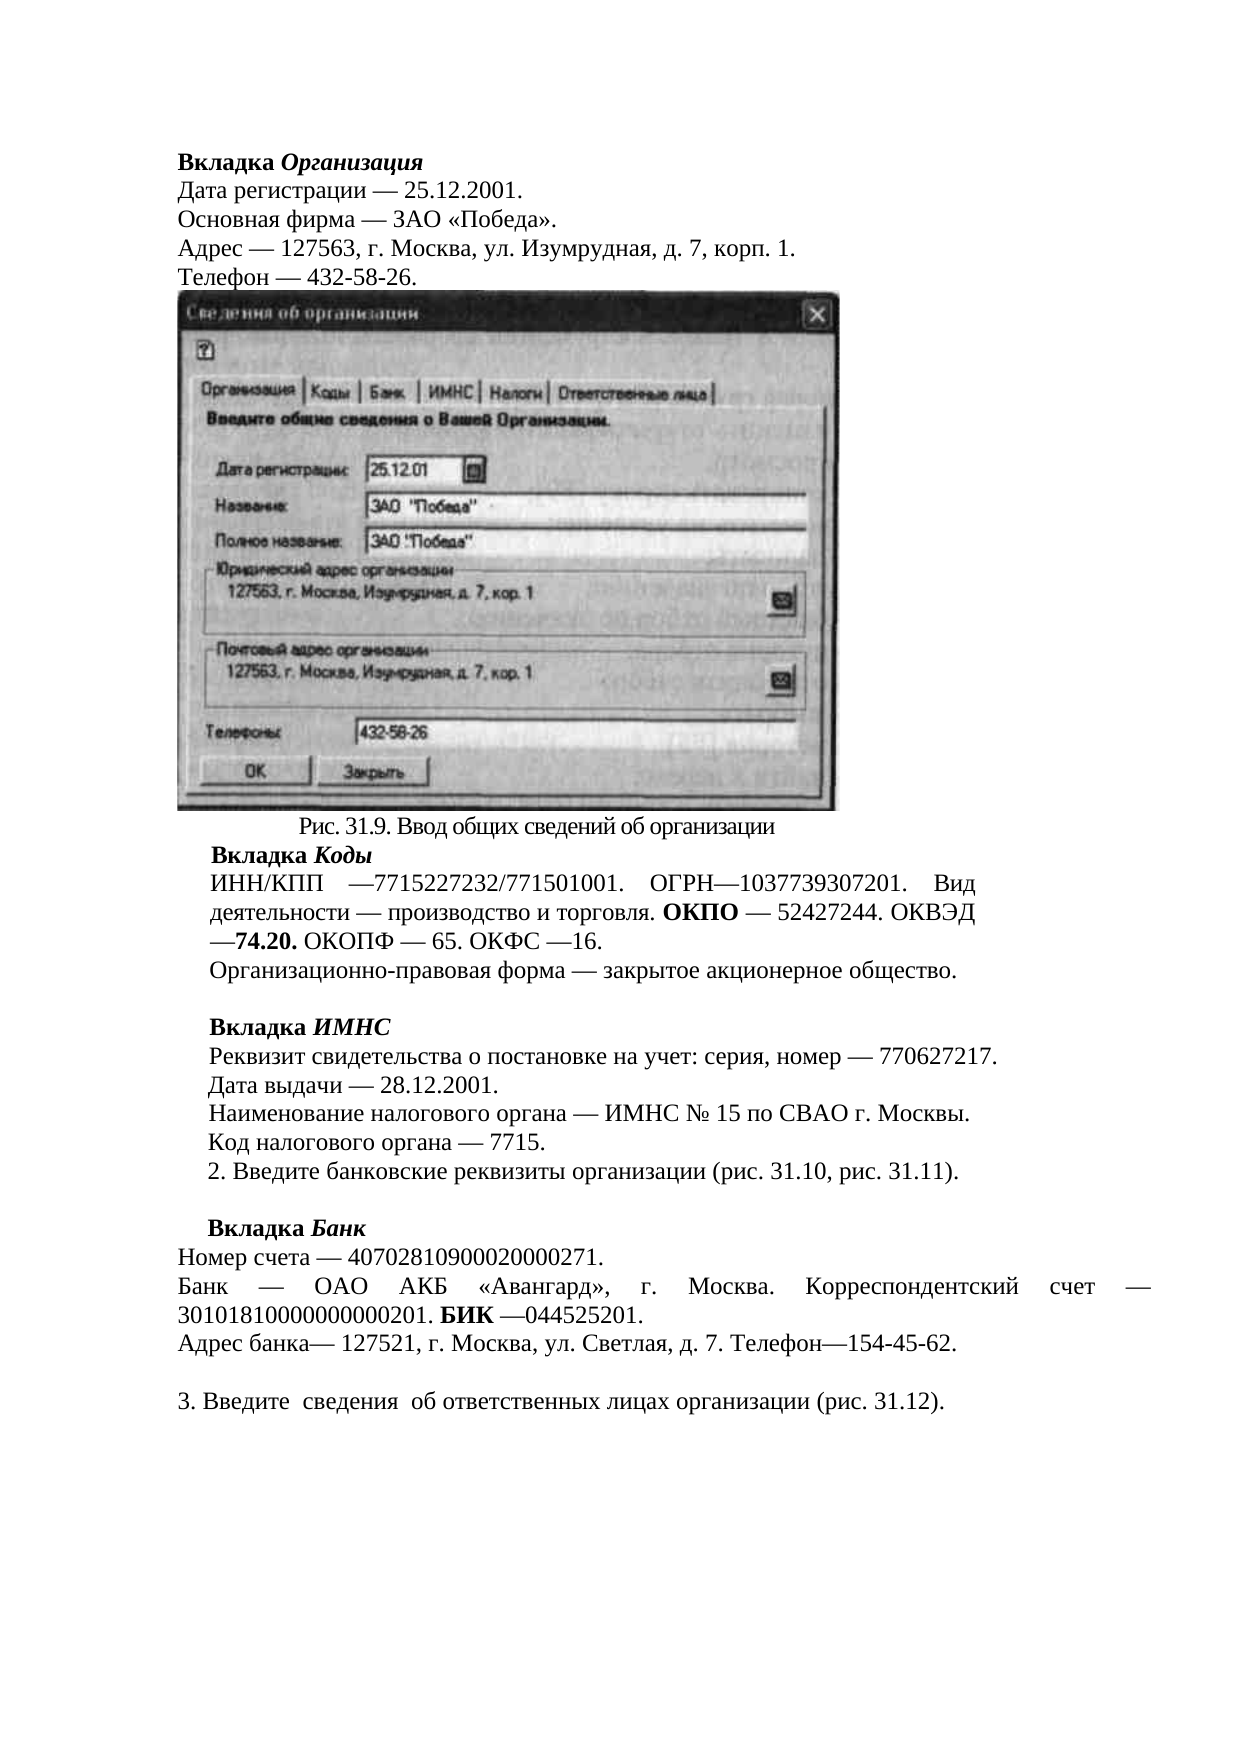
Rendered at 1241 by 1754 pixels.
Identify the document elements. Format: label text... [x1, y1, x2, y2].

text Организационно-правовая форма — закрытое акционерное общество. [180, 955, 1151, 983]
text Вкладка Организация [177, 147, 1152, 176]
text Номер счета — 40702810900020000271. [177, 1242, 1152, 1271]
text Телефон — 432-58-26. [177, 262, 1152, 291]
text Дата выдачи — 28.12.2001. [208, 1070, 1152, 1098]
text ИНН/КПП —7715227232/771501001. ОГРН—1037739307201. Вид деятельности — производство и торговля. ОКПО — 52427244. ОКВЭД —74.20. ОКОПФ — 65. ОКФС —16. [210, 868, 976, 955]
text Адрес банка— 127521, г. Москва, ул. Светлая, д. 7. Телефон—154-45-62. [177, 1328, 1152, 1357]
text Адрес — 127563, г. Москва, ул. Изумрудная, д. 7, корп. 1. [177, 233, 1152, 262]
text Вкладка Банк [207, 1213, 1152, 1242]
picture [177, 290, 840, 811]
text Реквизит свидетельства о постановке на учет: серия, номер — 770627217. [179, 1041, 1152, 1070]
text Рис. 31.9. Ввод общих сведений об организации [298, 811, 1152, 840]
text Банк — ОАО АКБ «Авангард», г. Москва. Корреспондентский счет — 30101810000000000201. БИК —044525201. [177, 1271, 1152, 1328]
text Дата регистрации — 25.12.2001. [177, 176, 1152, 204]
text Наименование налогового органа — ИМНС № 15 по СВАО г. Москвы. [178, 1098, 1150, 1127]
text 2. Введите банковские реквизиты организации (рис. 31.10, рис. 31.11). [177, 1156, 1149, 1185]
text Код налогового органа — 7715. [208, 1127, 1152, 1156]
text 3. Введите сведения об ответственных лицах организации (рис. 31.12). [177, 1386, 1152, 1415]
text Вкладка Коды [211, 840, 1152, 868]
text Вкладка ИМНС [209, 1012, 1152, 1041]
text Основная фирма — ЗАО «Победа». [177, 204, 1152, 233]
